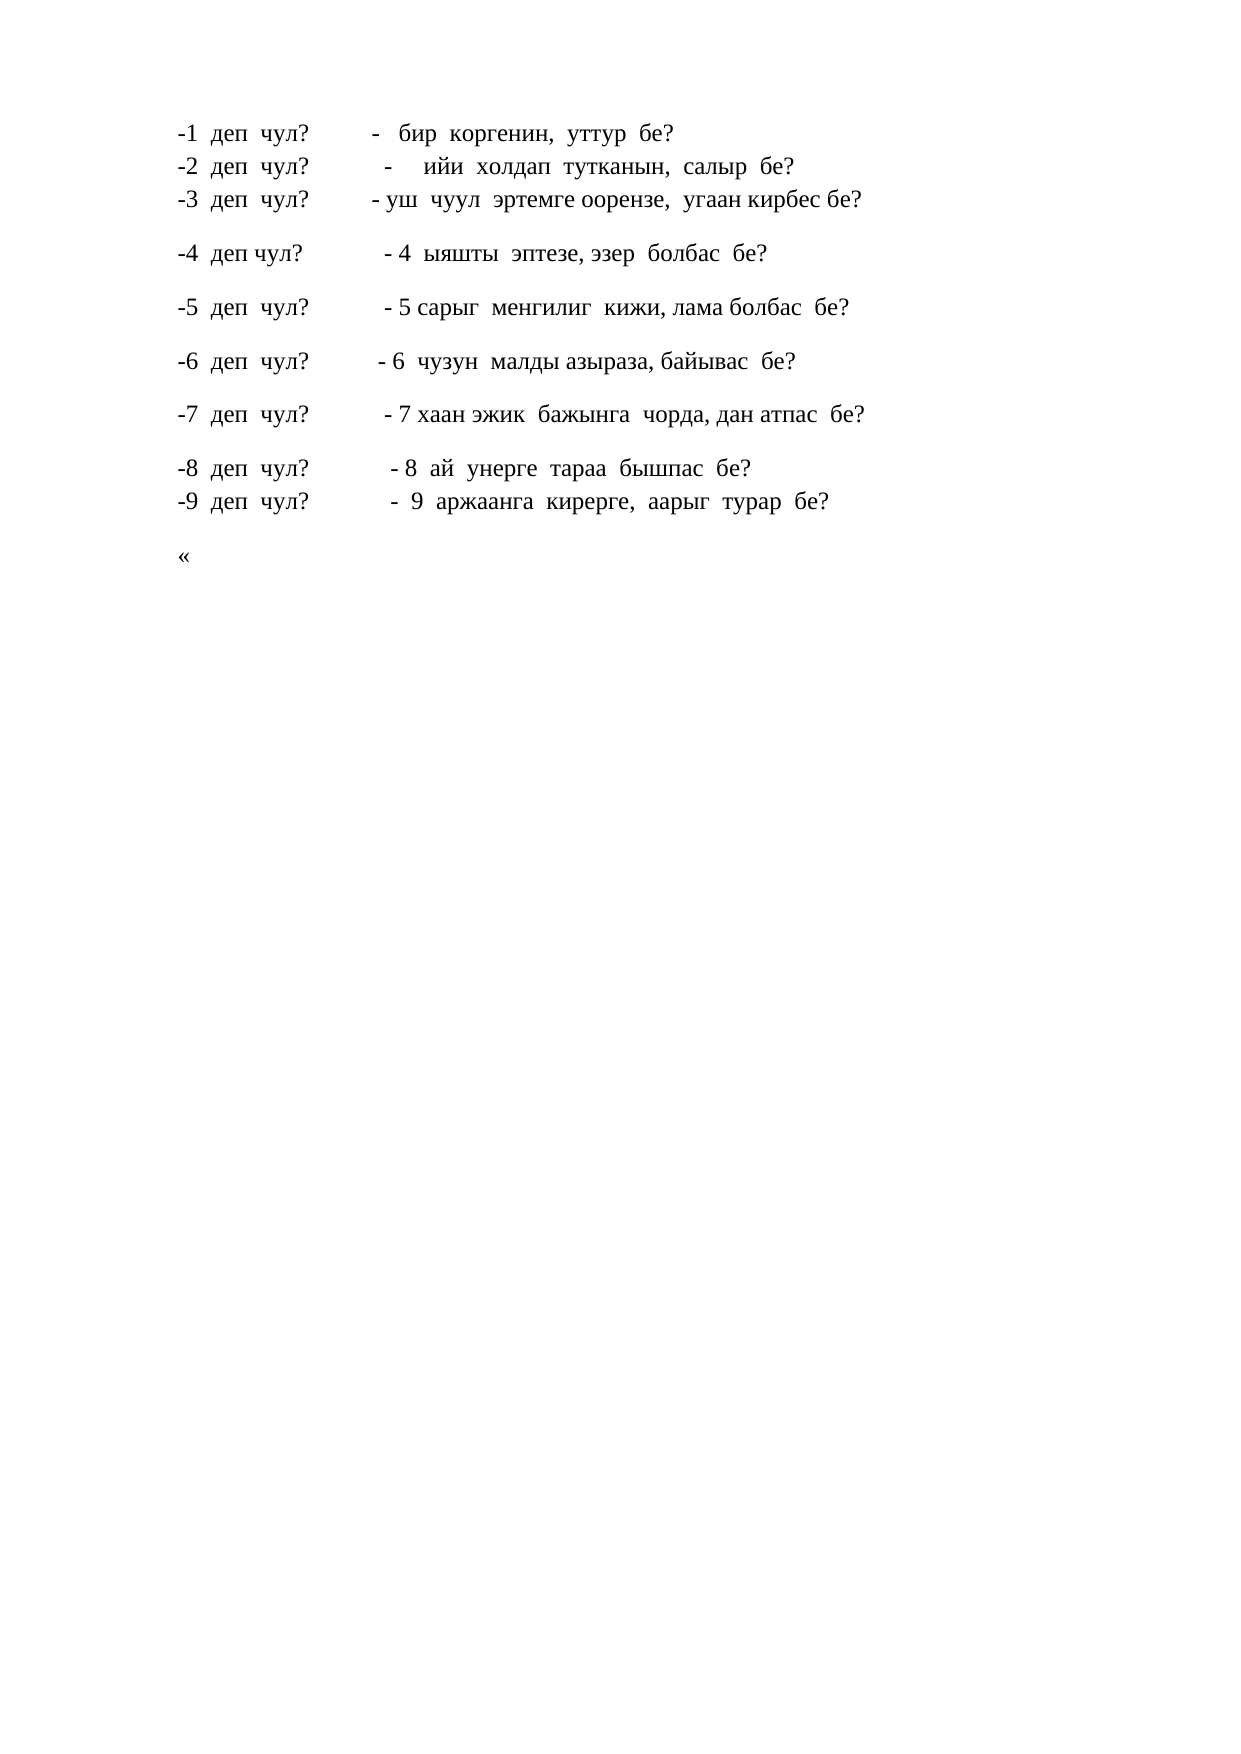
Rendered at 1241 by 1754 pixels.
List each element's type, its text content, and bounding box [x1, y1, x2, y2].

text « [177, 540, 1152, 569]
text -5 деп чул? - 5 сарыг менгилиг кижи, лама болбас бе? [177, 292, 1152, 321]
text -4 деп чул? - 4 ыяшты эптезе, эзер болбас бе? [177, 238, 1152, 267]
text -6 деп чул? - 6 чузун малды азыраза, байывас бе? [177, 346, 1152, 374]
text -8 деп чул? - 8 ай унерге тараа бышпас бе? -9 деп чул? - 9 аржаанга кирерге, аарыг турар бе? [177, 453, 1152, 515]
text -7 деп чул? - 7 хаан эжик бажынга чорда, дан атпас бе? [177, 399, 1152, 428]
text -1 деп чул? - бир коргенин, уттур бе? -2 деп чул? - ийи холдап тутканын, салыр бе? -3 деп чул? - уш чуул эртемге оорензе, угаан кирбес бе? [177, 118, 1152, 213]
